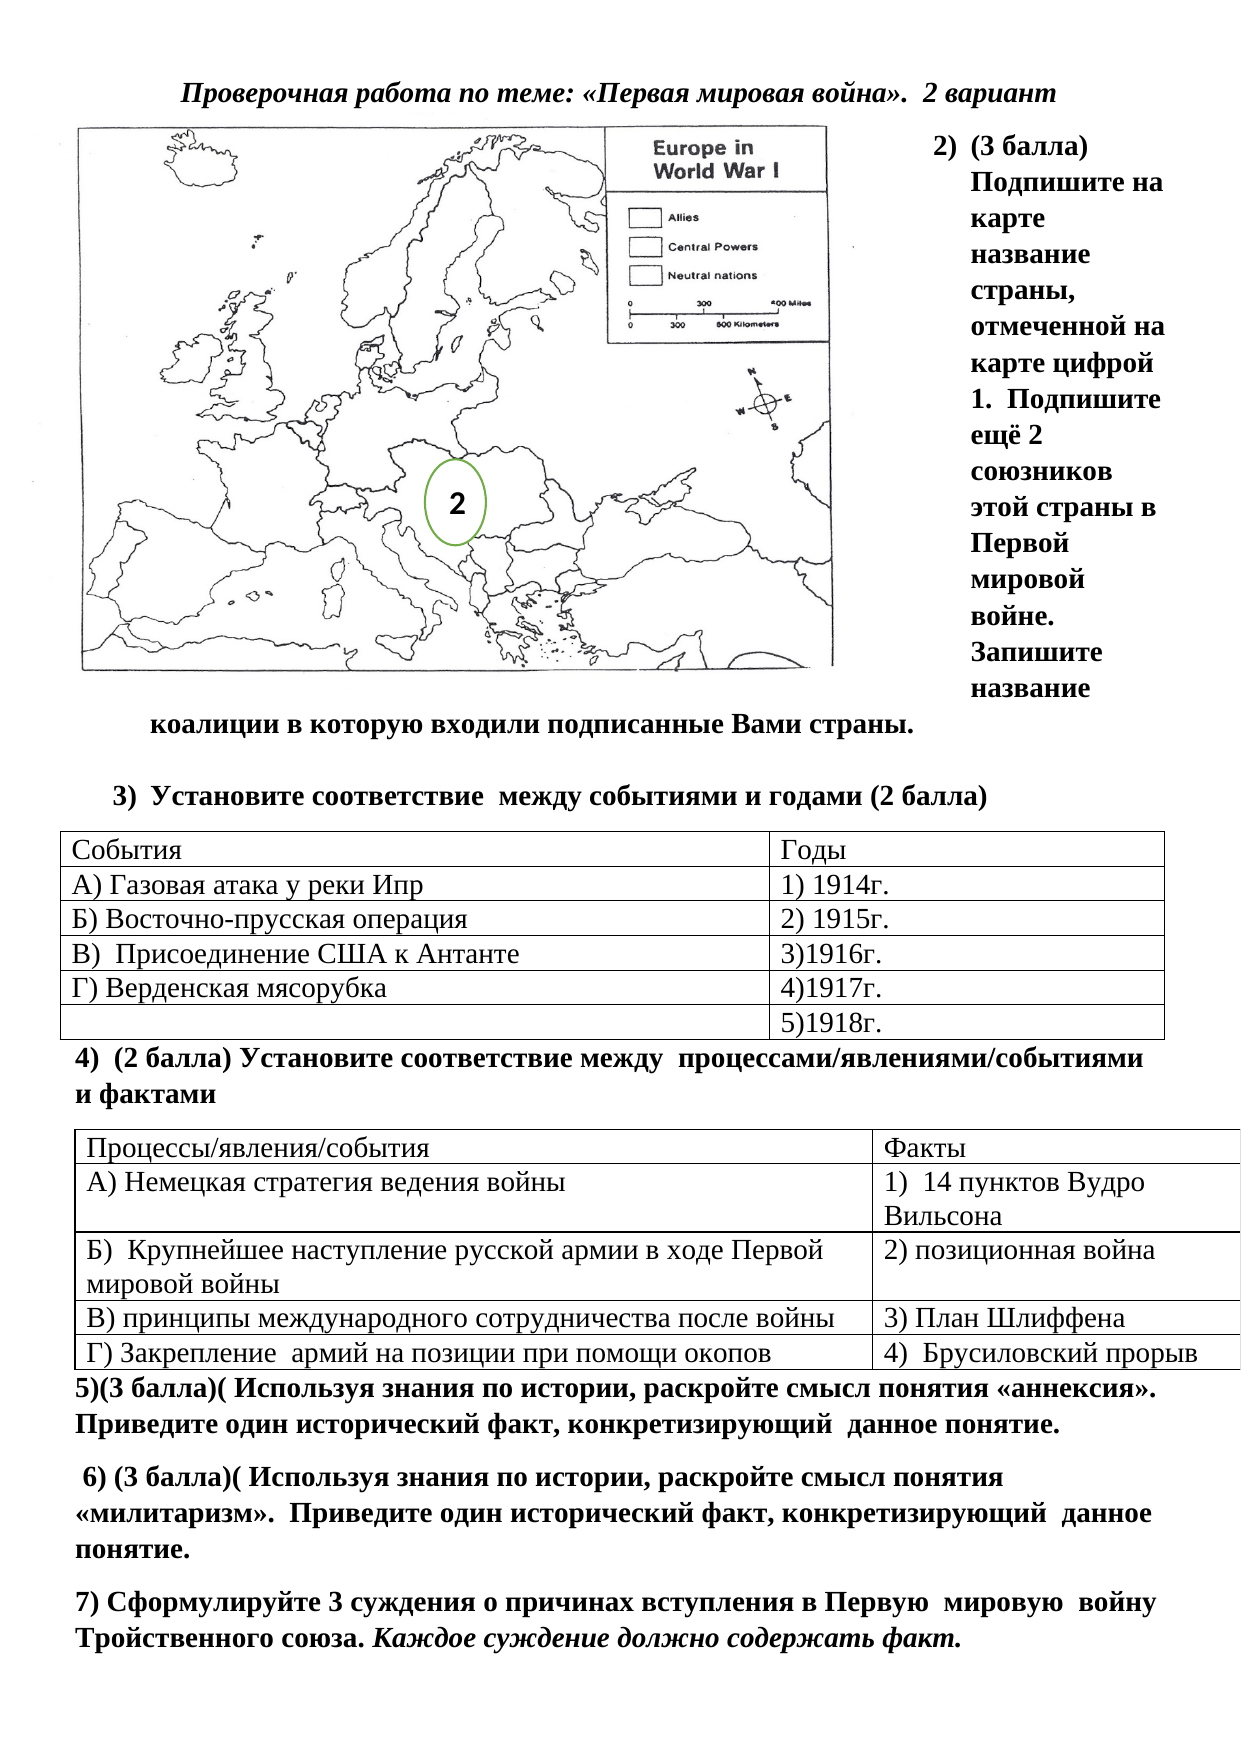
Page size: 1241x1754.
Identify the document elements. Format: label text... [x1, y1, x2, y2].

table_cell В) Присоединение США к Антанте [61, 936, 769, 969]
table_cell 1) 1914г. [770, 867, 1164, 900]
table_cell 4)1917г. [770, 971, 1164, 1004]
text Проверочная работа по теме: «Первая мировая война». 2 вариант [75, 75, 1165, 108]
text 7) Сформулируйте 3 суждения о причинах вступления в Первую мировую войну Тройственного союза. Каждое суждение должно содержать факт. [75, 1584, 1165, 1653]
table_cell 1) 14 пунктов Вудро Вильсона [873, 1164, 1240, 1231]
table_cell А) Газовая атака у реки Ипр [61, 867, 769, 900]
table_cell [61, 1005, 769, 1039]
picture [25, 109, 877, 689]
table_cell А) Немецкая стратегия ведения войны [76, 1164, 872, 1231]
text 6) (3 балла)( Используя знания по истории, раскройте смысл понятия «милитаризм». Приведите один исторический факт, конкретизирующий данное понятие. [75, 1459, 1165, 1564]
table_cell В) принципы международного сотрудничества после войны [76, 1301, 872, 1334]
table_cell 4) Брусиловский прорыв [873, 1335, 1240, 1369]
table_header Факты [873, 1130, 1240, 1163]
table_cell 3)1916г. [770, 936, 1164, 969]
table_cell 3) План Шлиффена [873, 1301, 1240, 1334]
text 5)(3 балла)( Используя знания по истории, раскройте смысл понятия «аннексия». Приведите один исторический факт, конкретизирующий данное понятие. [75, 1370, 1165, 1439]
table_cell Б) Восточно-прусская операция [61, 901, 769, 935]
table_cell 2) 1915г. [770, 901, 1164, 935]
table_cell 5)1918г. [770, 1005, 1164, 1039]
table_cell 2) позиционная война [873, 1233, 1240, 1299]
list Установите соответствие между событиями и годами (2 балла) [112, 778, 1165, 812]
table_cell Г) Верденская мясорубка [61, 971, 769, 1004]
table_cell Г) Закрепление армий на позиции при помощи окопов [76, 1335, 872, 1369]
table_header Процессы/явления/события [76, 1130, 872, 1163]
table_cell Б) Крупнейшее наступление русской армии в ходе Первой мировой войны [76, 1233, 872, 1299]
text 4) (2 балла) Установите соответствие между процессами/явлениями/событиями и фактами [75, 1040, 1165, 1109]
table_header Годы [770, 832, 1164, 866]
table_header События [61, 832, 769, 866]
